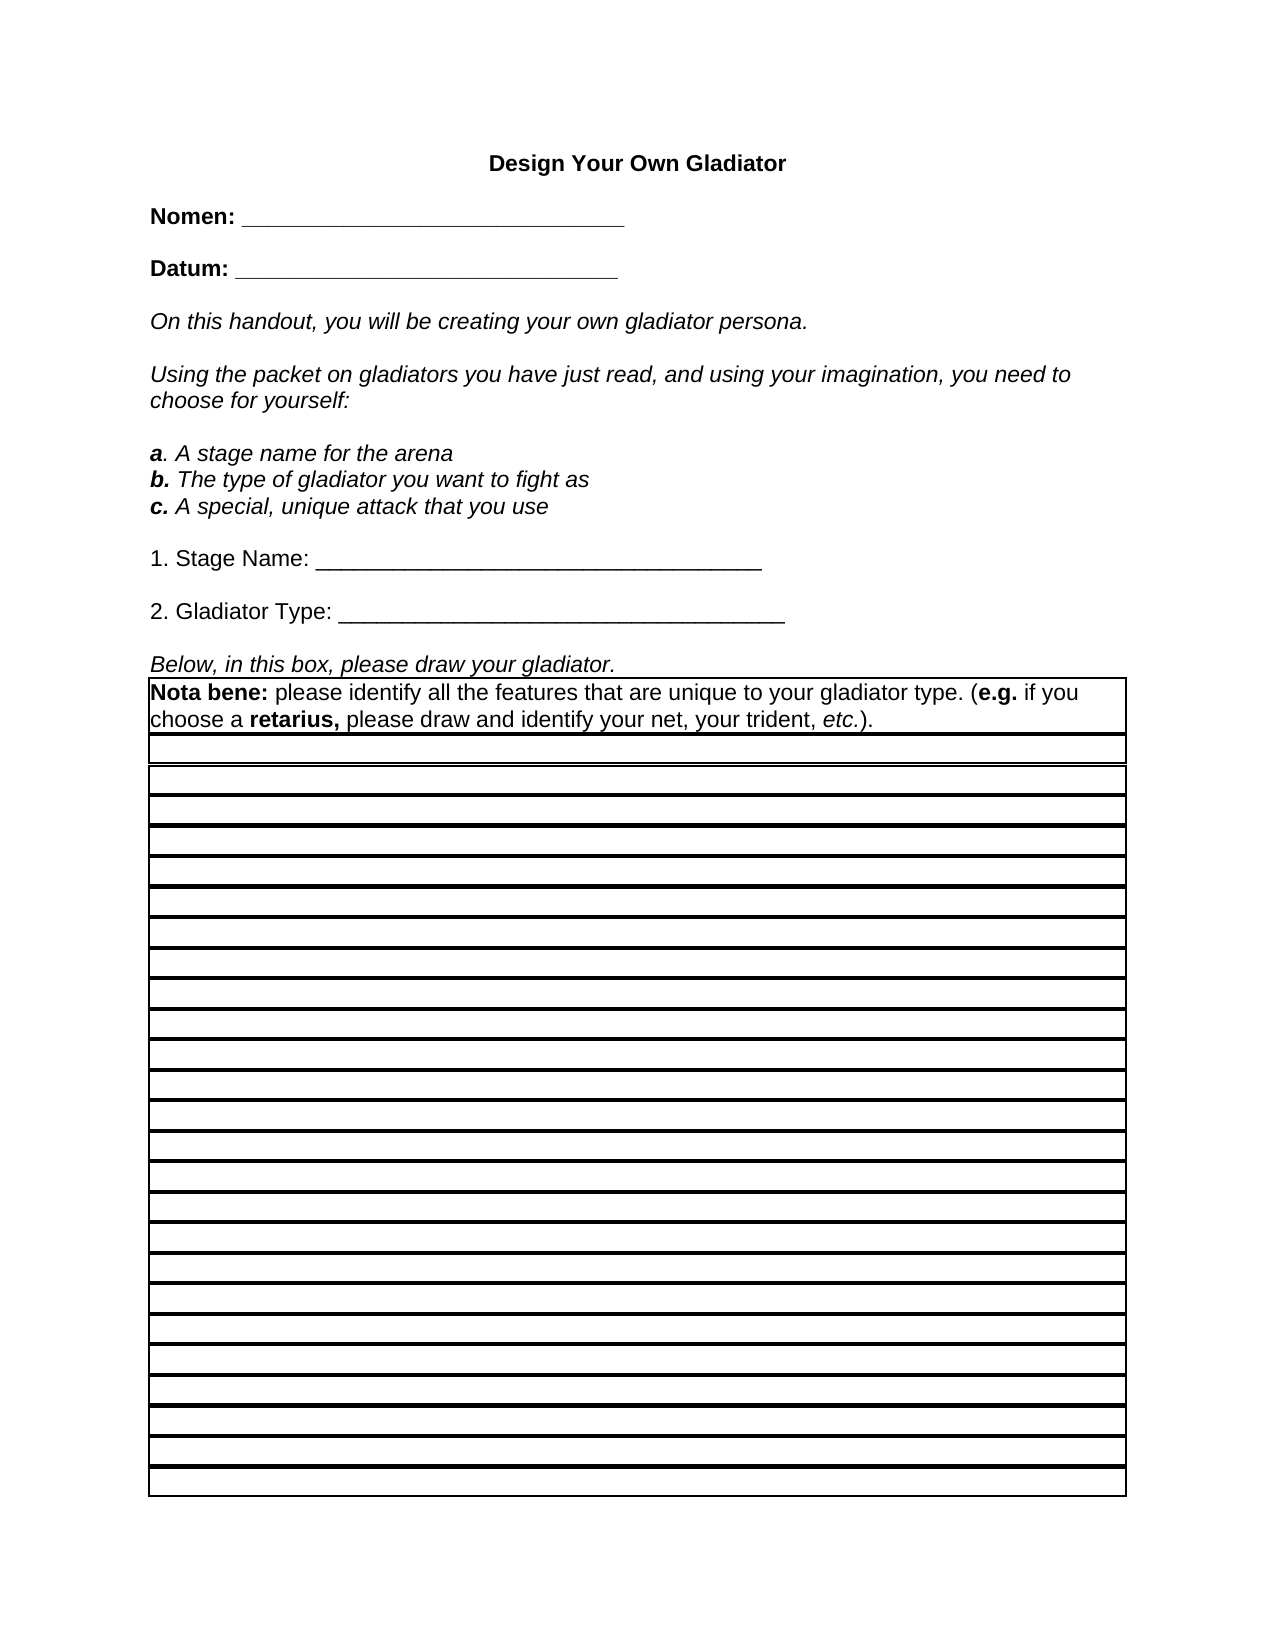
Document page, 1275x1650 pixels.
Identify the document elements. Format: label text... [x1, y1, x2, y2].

text 1. Stage Name: ___________________________________ [150, 545, 1125, 572]
text 2. Gladiator Type: ___________________________________ [150, 598, 1125, 624]
text Datum: ______________________________ [150, 255, 1125, 282]
text Nomen: ______________________________ [150, 203, 1125, 229]
text Nota bene: please identify all the features that are unique to your gladiator type. (e.g. if you choose a retarius, please draw and identify your net, your trident, etc.). [150, 679, 1125, 732]
text b. The type of gladiator you want to fight as [150, 466, 1125, 493]
text On this handout, you will be creating your own gladiator persona. [150, 308, 1125, 334]
text a. A stage name for the arena [150, 440, 1125, 466]
text Using the packet on gladiators you have just read, and using your imagination, you need to choose for yourself: [150, 361, 1125, 413]
text Below, in this box, please draw your gladiator. [150, 651, 1125, 677]
text Design Your Own Gladiator [150, 150, 1125, 176]
text c. A special, unique attack that you use [150, 493, 1125, 519]
